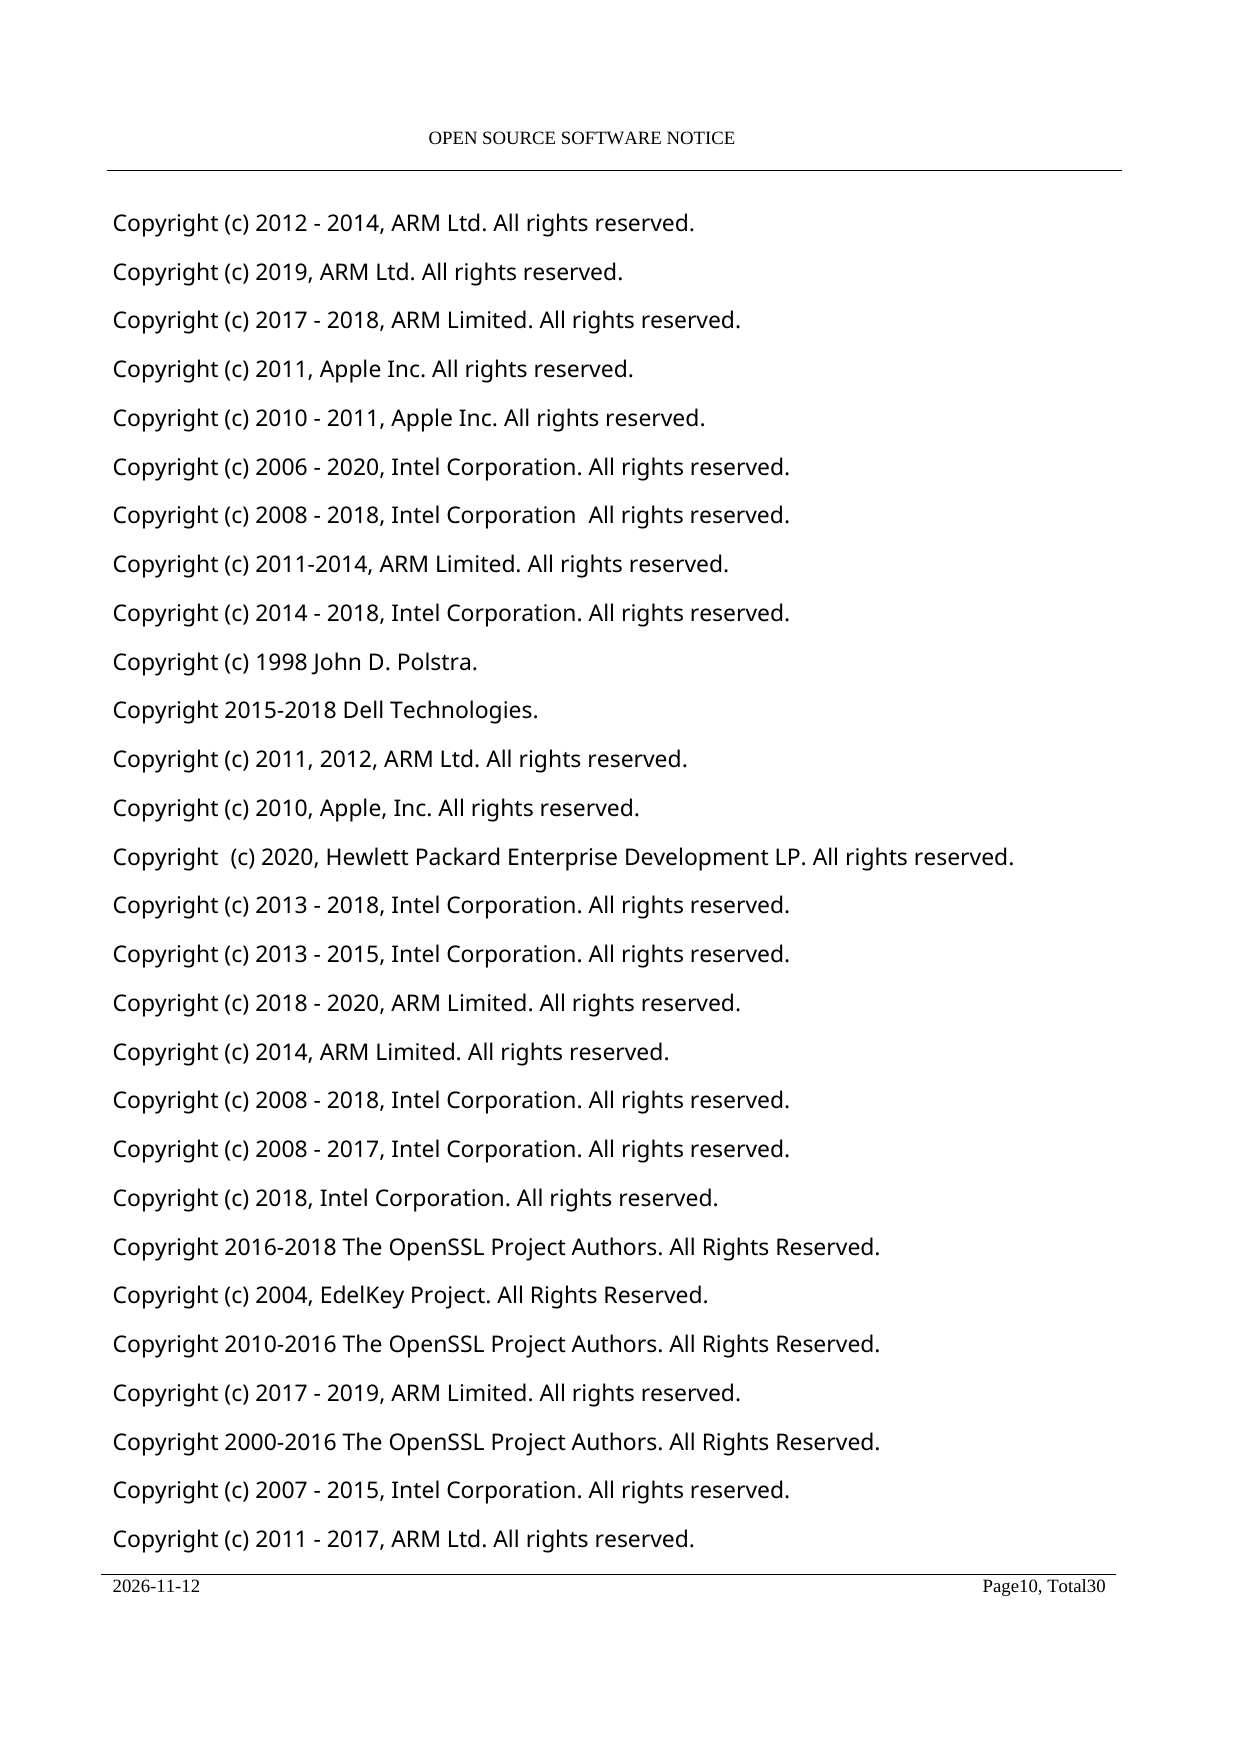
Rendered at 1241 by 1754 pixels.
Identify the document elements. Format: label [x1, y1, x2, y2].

text [112, 206, 1128, 1555]
